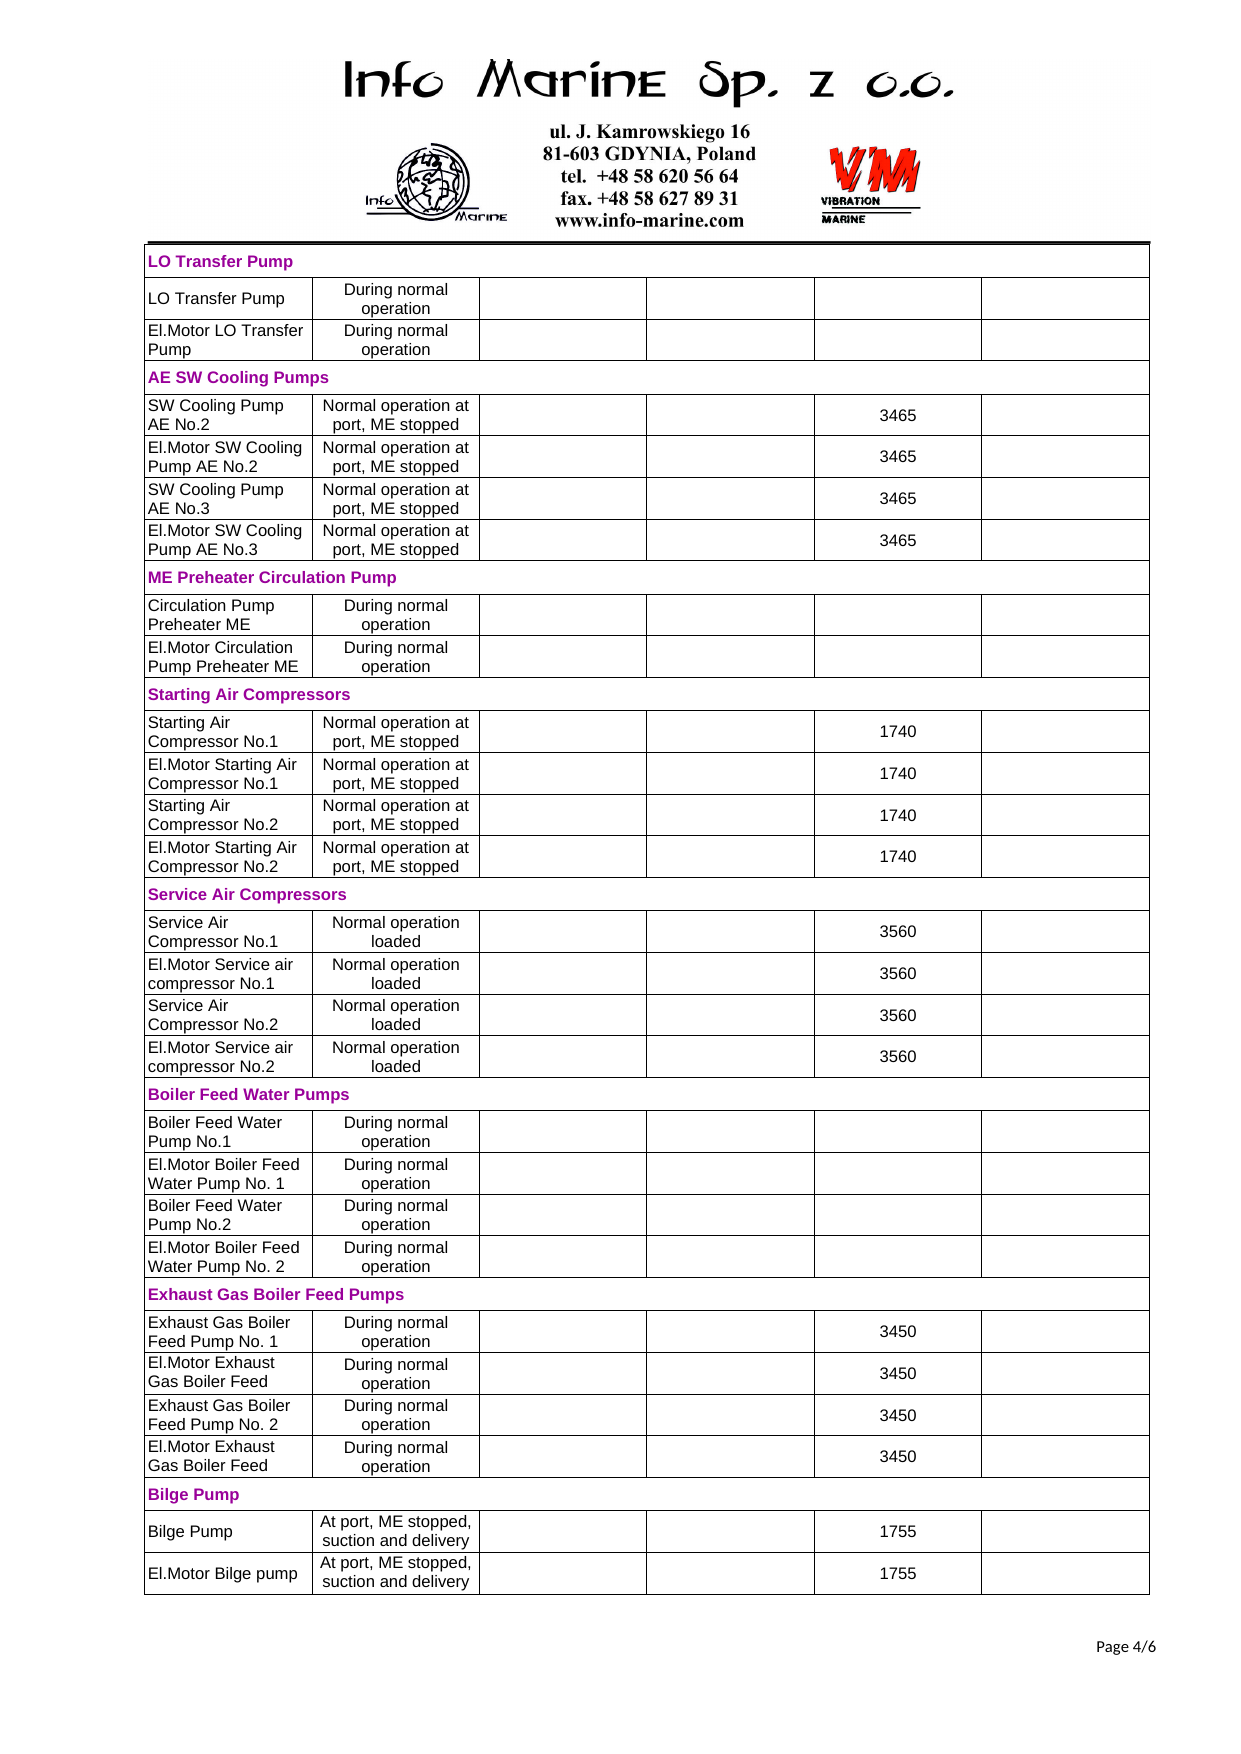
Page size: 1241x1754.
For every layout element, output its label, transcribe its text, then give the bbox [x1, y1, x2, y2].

table_cell [480, 1311, 646, 1352]
table_cell [480, 1553, 646, 1594]
table_cell [815, 1111, 981, 1152]
table_cell [647, 1236, 814, 1277]
table_cell Exhaust Gas Boiler Feed Pump No. 2 [145, 1395, 312, 1435]
table_cell [480, 1195, 646, 1235]
table_cell Exhaust Gas Boiler Feed Pump No. 1 [145, 1311, 312, 1352]
table_cell [982, 1236, 1149, 1277]
table_cell [480, 1236, 646, 1277]
table_cell Circulation Pump Preheater ME [145, 595, 312, 635]
table_cell At port, ME stopped, suction and delivery from/to bilge holding tank [313, 1511, 479, 1552]
table_cell Boiler Feed Water Pumps [145, 1078, 1149, 1110]
table_cell [480, 478, 646, 519]
table_cell 1755 [815, 1553, 981, 1594]
table_cell [982, 320, 1149, 360]
table_cell [480, 595, 646, 635]
table_cell 1755 [815, 1511, 981, 1552]
table_cell Exhaust Gas Boiler Feed Pumps [145, 1278, 1149, 1310]
table_cell El.Motor SW Cooling Pump AE No.2 [145, 436, 312, 477]
table_cell SW Cooling Pump AE No.2 [145, 395, 312, 435]
table_cell [480, 320, 646, 360]
table_cell [647, 436, 814, 477]
table_cell [982, 995, 1149, 1035]
table_cell Normal operation loaded [313, 953, 479, 994]
table_cell [982, 636, 1149, 677]
table_cell El.Motor Exhaust Gas Boiler Feed Pump No. 1 [145, 1353, 312, 1394]
table_cell [647, 1036, 814, 1077]
table_cell [647, 711, 814, 752]
table_cell SW Cooling Pump AE No.3 [145, 478, 312, 519]
table_cell [815, 595, 981, 635]
table_cell [480, 836, 646, 877]
table_cell 1740 [815, 711, 981, 752]
table_cell [982, 1036, 1149, 1077]
table_cell [647, 795, 814, 835]
table_cell 3450 [815, 1395, 981, 1435]
table_cell [647, 995, 814, 1035]
table_cell [647, 1111, 814, 1152]
table_cell Boiler Feed Water Pump No.2 [145, 1195, 312, 1235]
table_cell 3465 [815, 478, 981, 519]
table_cell 1740 [815, 836, 981, 877]
table_cell 1740 [815, 753, 981, 794]
table_cell El.Motor Starting Air Compressor No.1 [145, 753, 312, 794]
table_cell [480, 395, 646, 435]
table_cell [480, 911, 646, 952]
table_cell 3465 [815, 520, 981, 560]
table_cell [647, 636, 814, 677]
table_cell [480, 953, 646, 994]
table_cell [647, 1553, 814, 1594]
table_cell [982, 478, 1149, 519]
table_cell El.Motor Service air compressor No.1 [145, 953, 312, 994]
table_cell [647, 1353, 814, 1394]
table_cell During normal operation [313, 1353, 479, 1394]
table_cell [982, 1353, 1149, 1394]
table_cell During normal operation [313, 1111, 479, 1152]
table_cell [982, 753, 1149, 794]
table_cell [982, 836, 1149, 877]
table_cell [815, 320, 981, 360]
table_cell [982, 953, 1149, 994]
table_cell [982, 711, 1149, 752]
table_cell [982, 1195, 1149, 1235]
table_cell [647, 1511, 814, 1552]
table_cell During normal operation [313, 636, 479, 677]
table_cell [982, 1511, 1149, 1552]
table_cell ME Preheater Circulation Pump [145, 561, 1149, 594]
table_cell [480, 711, 646, 752]
table_cell Starting Air Compressor No.1 [145, 711, 312, 752]
table_cell [647, 753, 814, 794]
table_cell El.Motor Service air compressor No.2 [145, 1036, 312, 1077]
table_cell [480, 278, 646, 319]
table_cell LO Transfer Pump [145, 278, 312, 319]
table_cell El.Motor Bilge pump [145, 1553, 312, 1594]
table_cell Normal operation loaded [313, 1036, 479, 1077]
table_cell [647, 278, 814, 319]
table_cell [647, 1436, 814, 1477]
table_cell [815, 636, 981, 677]
table_cell [982, 1553, 1149, 1594]
table_cell During normal operation [313, 1195, 479, 1235]
table_cell [480, 1153, 646, 1194]
table_cell [647, 836, 814, 877]
table_cell Starting Air Compressors [145, 678, 1149, 710]
table_cell Bilge Pump [145, 1511, 312, 1552]
table_cell Service Air Compressor No.1 [145, 911, 312, 952]
table_cell Bilge Pump [145, 1478, 1149, 1510]
table_cell Boiler Feed Water Pump No.1 [145, 1111, 312, 1152]
table_cell [982, 278, 1149, 319]
table_cell During normal operation [313, 1236, 479, 1277]
table_cell 1740 [815, 795, 981, 835]
table_cell [647, 1395, 814, 1435]
table_cell [480, 795, 646, 835]
table_cell LO Transfer Pump [145, 245, 1149, 277]
table_cell 3450 [815, 1311, 981, 1352]
table_cell Normal operation at port, ME stopped [313, 711, 479, 752]
table_cell Normal operation at port, ME stopped [313, 436, 479, 477]
table_cell [982, 911, 1149, 952]
table_cell [480, 1395, 646, 1435]
table_cell Normal operation at port, ME stopped [313, 395, 479, 435]
table_cell [647, 1195, 814, 1235]
table_cell Service Air Compressors [145, 878, 1149, 910]
table_cell 3450 [815, 1353, 981, 1394]
table_cell AE SW Cooling Pumps [145, 361, 1149, 394]
table_cell Normal operation at port, ME stopped [313, 753, 479, 794]
table_cell [480, 520, 646, 560]
table_cell [982, 795, 1149, 835]
table_cell [982, 520, 1149, 560]
table_cell During normal operation [313, 1395, 479, 1435]
table_cell El.Motor Starting Air Compressor No.2 [145, 836, 312, 877]
table_cell Normal operation loaded [313, 911, 479, 952]
table_cell [982, 595, 1149, 635]
table_cell 3465 [815, 395, 981, 435]
table_cell [982, 1153, 1149, 1194]
table_cell Normal operation at port, ME stopped [313, 520, 479, 560]
picture [147, 59, 1151, 244]
table_cell El.Motor SW Cooling Pump AE No.3 [145, 520, 312, 560]
table_cell [480, 995, 646, 1035]
table_cell [647, 953, 814, 994]
table_cell [647, 520, 814, 560]
table_cell [982, 395, 1149, 435]
table_cell [647, 1153, 814, 1194]
table_cell During normal operation [313, 278, 479, 319]
table_cell Normal operation at port, ME stopped [313, 478, 479, 519]
table_cell 3560 [815, 1036, 981, 1077]
table_cell During normal operation [313, 1153, 479, 1194]
table_cell El.Motor Boiler Feed Water Pump No. 1 [145, 1153, 312, 1194]
table_cell Service Air Compressor No.2 [145, 995, 312, 1035]
table_cell El.Motor LO Transfer Pump [145, 320, 312, 360]
table_cell [480, 1111, 646, 1152]
table_cell [480, 1353, 646, 1394]
table_cell Normal operation at port, ME stopped [313, 836, 479, 877]
table_cell El.Motor Exhaust Gas Boiler Feed Pump No. 2 [145, 1436, 312, 1477]
table_cell [647, 911, 814, 952]
table_cell 3560 [815, 911, 981, 952]
table_cell [982, 1111, 1149, 1152]
table_cell 3450 [815, 1436, 981, 1477]
table_cell El.Motor Boiler Feed Water Pump No. 2 [145, 1236, 312, 1277]
table_cell During normal operation [313, 320, 479, 360]
table_cell Starting Air Compressor No.2 [145, 795, 312, 835]
table_cell During normal operation [313, 1436, 479, 1477]
table_cell During normal operation [313, 1311, 479, 1352]
table_cell [647, 478, 814, 519]
table_cell [647, 395, 814, 435]
table_cell El.Motor Circulation Pump Preheater ME [145, 636, 312, 677]
table_cell 3560 [815, 953, 981, 994]
table_cell [480, 636, 646, 677]
table_cell [982, 1395, 1149, 1435]
table_cell Normal operation at port, ME stopped [313, 795, 479, 835]
table_cell [480, 753, 646, 794]
table_cell [815, 278, 981, 319]
table_cell During normal operation [313, 595, 479, 635]
table_cell [815, 1236, 981, 1277]
table_cell [815, 1153, 981, 1194]
table_cell [647, 1311, 814, 1352]
table_cell At port, ME stopped, suction and delivery from/to bilge holding tank [313, 1553, 479, 1594]
table_cell [480, 1511, 646, 1552]
table_cell [647, 595, 814, 635]
table_cell Normal operation loaded [313, 995, 479, 1035]
table_cell [815, 1195, 981, 1235]
table_cell 3560 [815, 995, 981, 1035]
table_cell [480, 436, 646, 477]
table_cell [480, 1036, 646, 1077]
table_cell [480, 1436, 646, 1477]
table_cell [647, 320, 814, 360]
table_cell [982, 436, 1149, 477]
table_cell 3465 [815, 436, 981, 477]
table_cell [982, 1311, 1149, 1352]
table_cell [982, 1436, 1149, 1477]
